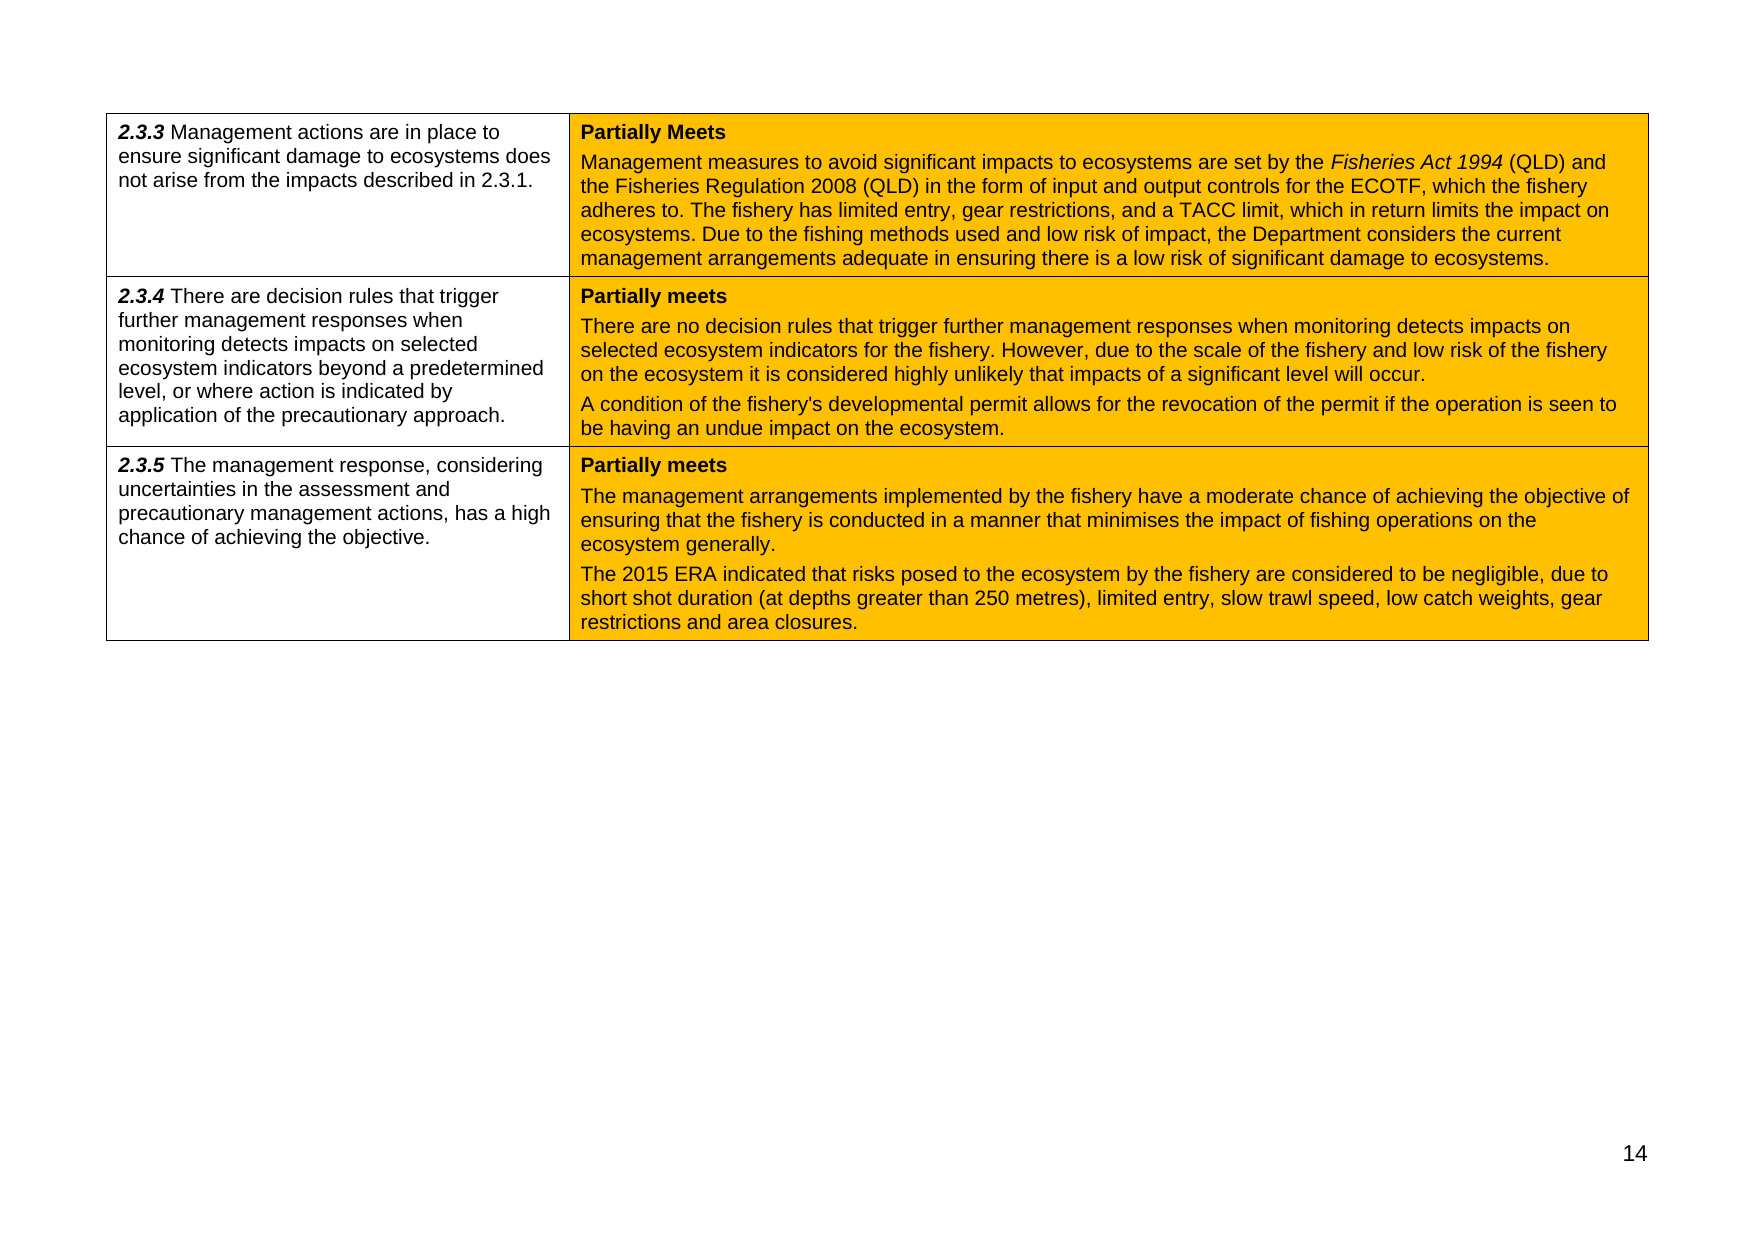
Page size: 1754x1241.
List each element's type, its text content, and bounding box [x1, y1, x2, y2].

table_cell Partially meets There are no decision rules that trigger further management responses when monitoring detects impacts on selected ecosystem indicators for the fishery. However, due to the scale of the fishery and low risk of the fishery on the ecosystem it is considered highly unlikely that impacts of a significant level will occur. A condition of the fishery's developmental permit allows for the revocation of the permit if the operation is seen to be having an undue impact on the ecosystem. [570, 277, 1648, 446]
table_cell 2.3.5 The management response, considering uncertainties in the assessment and precautionary management actions, has a high chance of achieving the objective. [107, 447, 569, 640]
table_cell Partially meets The management arrangements implemented by the fishery have a moderate chance of achieving the objective of ensuring that the fishery is conducted in a manner that minimises the impact of fishing operations on the ecosystem generally. The 2015 ERA indicated that risks posed to the ecosystem by the fishery are considered to be negligible, due to short shot duration (at depths greater than 250 metres), limited entry, slow trawl speed, low catch weights, gear restrictions and area closures. [570, 447, 1648, 640]
table_cell 2.3.4 There are decision rules that trigger further management responses when monitoring detects impacts on selected ecosystem indicators beyond a predetermined level, or where action is indicated by application of the precautionary approach. [107, 277, 569, 446]
table_cell 2.3.3 Management actions are in place to ensure significant damage to ecosystems does not arise from the impacts described in 2.3.1. [107, 114, 569, 276]
table_cell Partially Meets Management measures to avoid significant impacts to ecosystems are set by the Fisheries Act 1994 (QLD) and the Fisheries Regulation 2008 (QLD) in the form of input and output controls for the ECOTF, which the fishery adheres to. The fishery has limited entry, gear restrictions, and a TACC limit, which in return limits the impact on ecosystems. Due to the fishing methods used and low risk of impact, the Department considers the current management arrangements adequate in ensuring there is a low risk of significant damage to ecosystems. [570, 114, 1648, 276]
